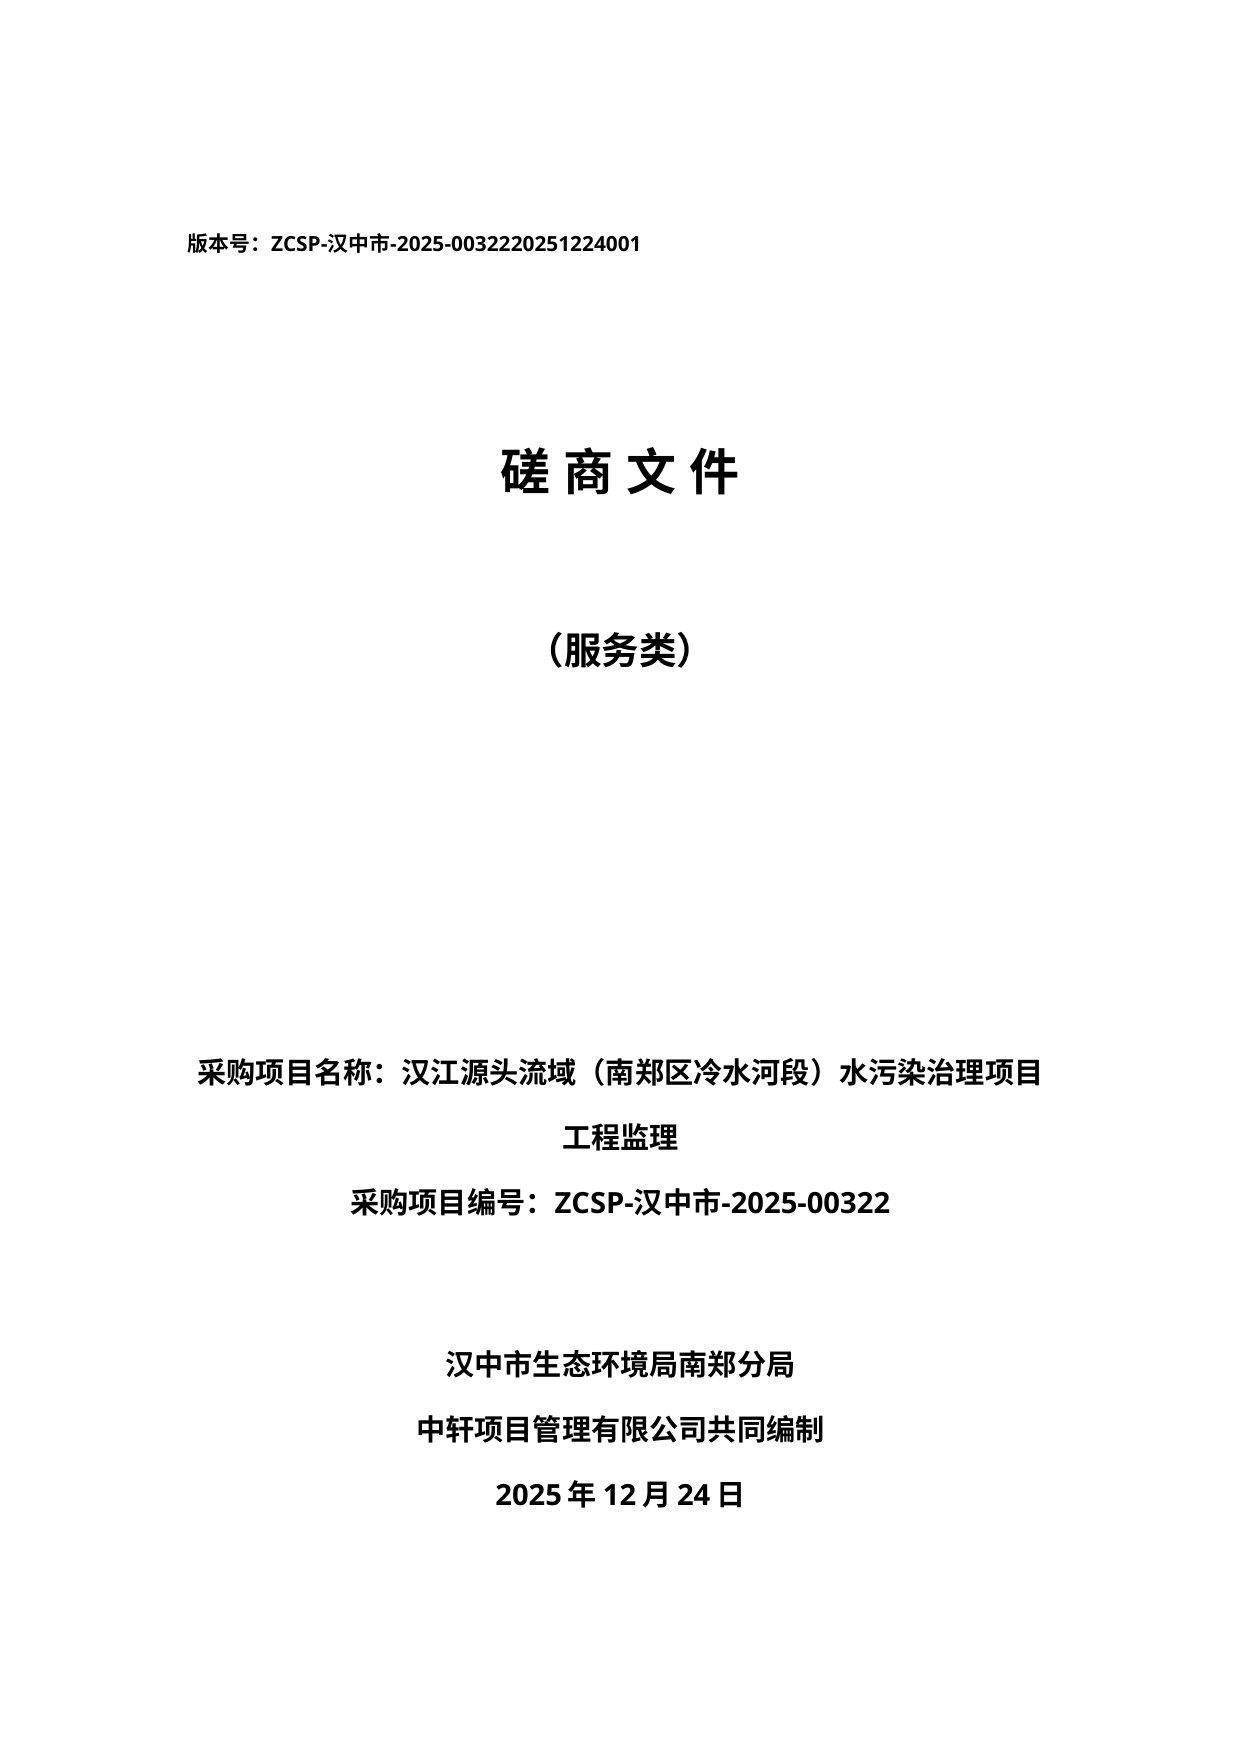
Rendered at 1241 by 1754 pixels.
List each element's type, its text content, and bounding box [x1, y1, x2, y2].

text 2025年12月24日 [187, 1462, 1053, 1527]
text 中轩项目管理有限公司共同编制 [187, 1397, 1053, 1462]
text （服务类） [187, 617, 1053, 1039]
text 磋 商 文 件 [187, 422, 1053, 617]
text 版本号：ZCSP-汉中市-2025-0032220251224001 [187, 227, 1053, 422]
text 汉中市生态环境局南郑分局 [187, 1332, 1053, 1397]
text 采购项目编号：ZCSP-汉中市-2025-00322 [187, 1169, 1053, 1332]
text 采购项目名称：汉江源头流域（南郑区冷水河段）水污染治理项目工程监理 [187, 1039, 1053, 1169]
